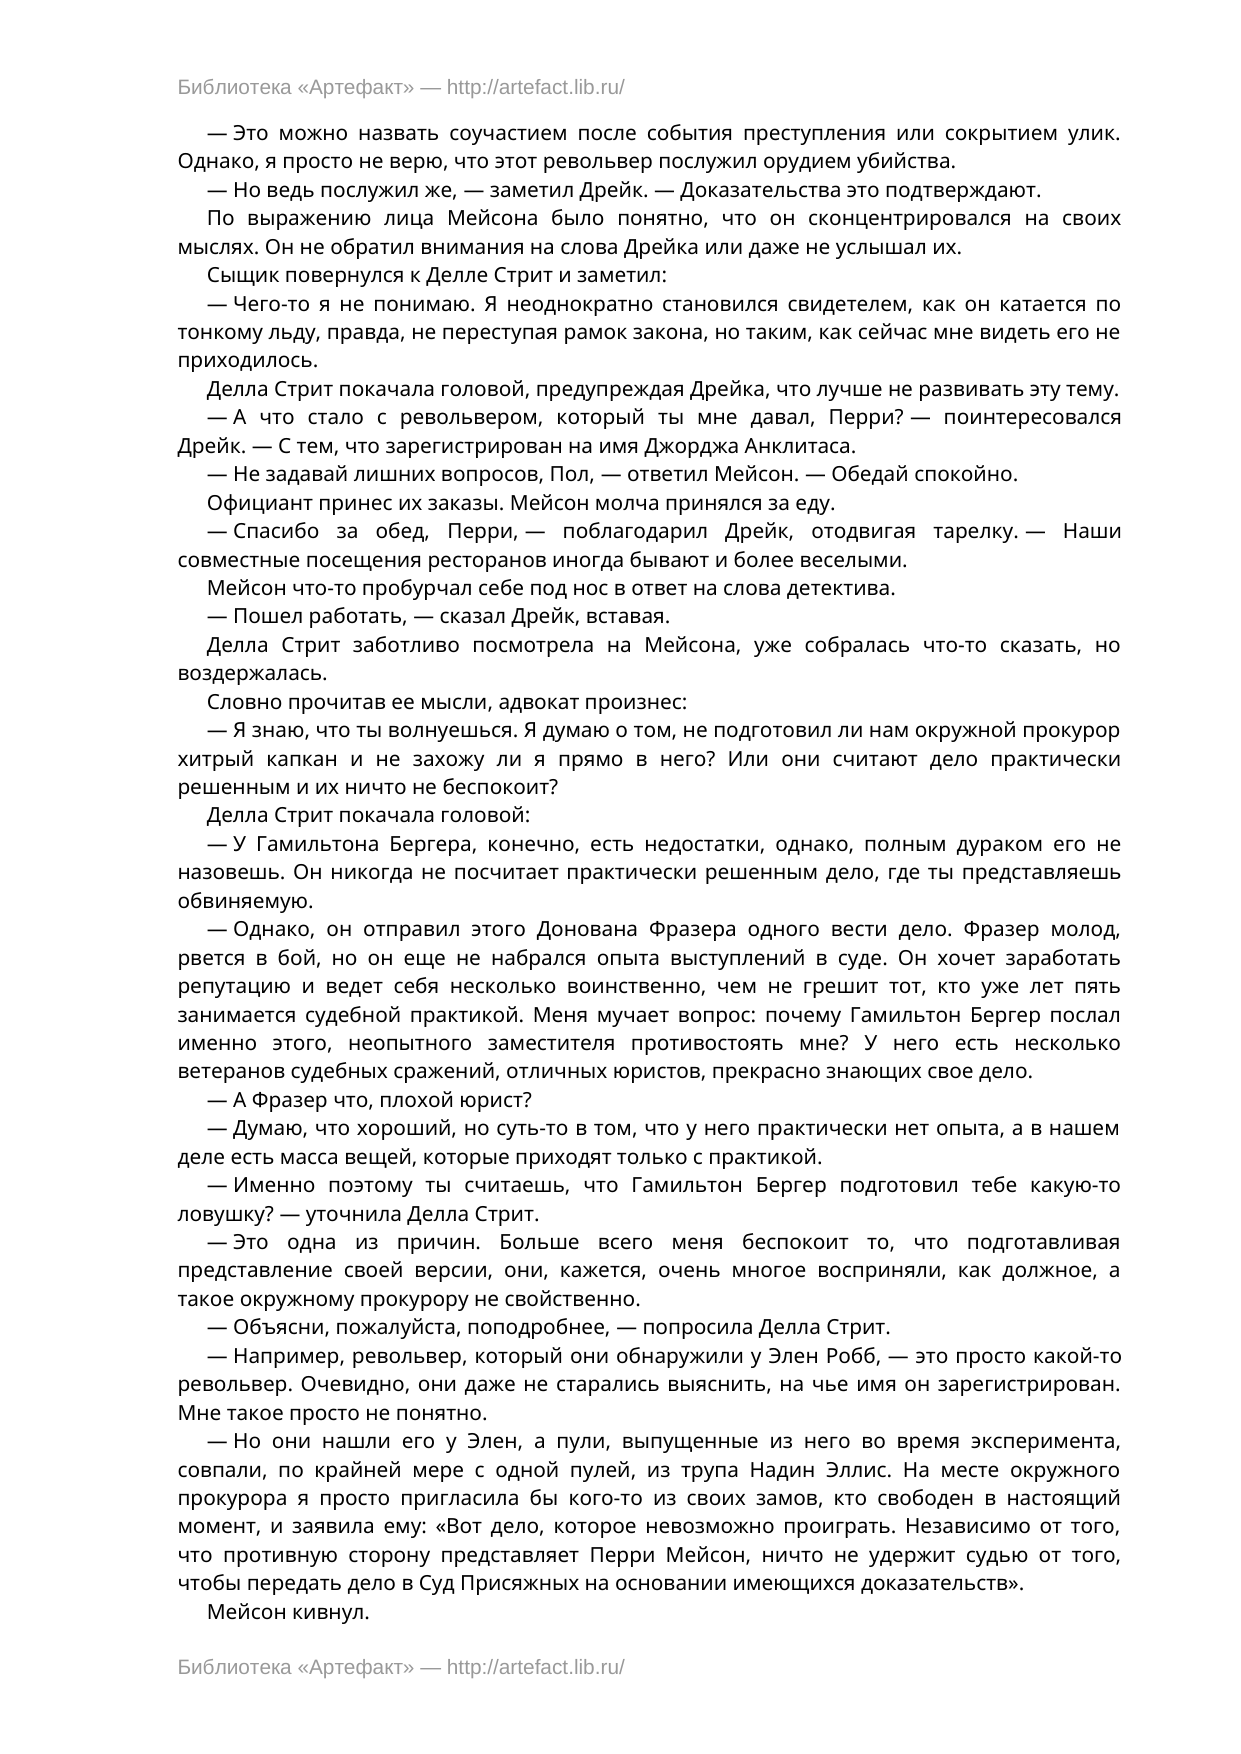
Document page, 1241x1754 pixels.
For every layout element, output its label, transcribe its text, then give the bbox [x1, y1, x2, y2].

text — Чего-то я не понимаю. Я неоднократно становился свидетелем, как он катается по тонкому льду, правда, не переступая рамок закона, но таким, как сейчас мне видеть его не приходилось. [177, 289, 1122, 374]
text — Не задавай лишних вопросов, Пол, — ответил Мейсон. — Обедай спокойно. [177, 459, 1122, 488]
text Мейсон что-то пробурчал себе под нос в ответ на слова детектива. [177, 573, 1122, 602]
text — Но они нашли его у Элен, а пули, выпущенные из него во время эксперимента, совпали, по крайней мере с одной пулей, из трупа Надин Эллис. На месте окружного прокурора я просто пригласила бы кого-то из своих замов, кто свободен в настоящий момент, и заявила ему: «Вот дело, которое невозможно проиграть. Независимо от того, что противную сторону представляет Перри Мейсон, ничто не удержит судью от того, чтобы передать дело в Суд Присяжных на основании имеющихся доказательств». [177, 1426, 1122, 1597]
text — Думаю, что хороший, но суть-то в том, что у него практически нет опыта, а в нашем деле есть масса вещей, которые приходят только с практикой. [177, 1113, 1122, 1170]
text — Это одна из причин. Больше всего меня беспокоит то, что подготавливая представление своей версии, они, кажется, очень многое восприняли, как должное, а такое окружному прокурору не свойственно. [177, 1227, 1122, 1312]
text — Но ведь послужил же, — заметил Дрейк. — Доказательства это подтверждают. [177, 175, 1122, 203]
text — Спасибо за обед, Перри, — поблагодарил Дрейк, отодвигая тарелку. — Наши совместные посещения ресторанов иногда бывают и более веселыми. [177, 516, 1122, 573]
text Делла Стрит заботливо посмотрела на Мейсона, уже собралась что-то сказать, но воздержалась. [177, 630, 1122, 687]
text — Пошел работать, — сказал Дрейк, вставая. [177, 602, 1122, 630]
text — Однако, он отправил этого Донована Фразера одного вести дело. Фразер молод, рвется в бой, но он еще не набрался опыта выступлений в суде. Он хочет заработать репутацию и ведет себя несколько воинственно, чем не грешит тот, кто уже лет пять занимается судебной практикой. Меня мучает вопрос: почему Гамильтон Бергер послал именно этого, неопытного заместителя противостоять мне? У него есть несколько ветеранов судебных сражений, отличных юристов, прекрасно знающих свое дело. [177, 914, 1122, 1085]
text Делла Стрит покачала головой, предупреждая Дрейка, что лучше не развивать эту тему. [177, 374, 1122, 402]
text Официант принес их заказы. Мейсон молча принялся за еду. [177, 488, 1122, 516]
text — Именно поэтому ты считаешь, что Гамильтон Бергер подготовил тебе какую-то ловушку? — уточнила Делла Стрит. [177, 1170, 1122, 1227]
text — Например, револьвер, который они обнаружили у Элен Робб, — это просто какой-то револьвер. Очевидно, они даже не старались выяснить, на чье имя он зарегистрирован. Мне такое просто не понятно. [177, 1341, 1122, 1426]
text Делла Стрит покачала головой: [177, 801, 1122, 829]
text — Я знаю, что ты волнуешься. Я думаю о том, не подготовил ли нам окружной прокурор хитрый капкан и не захожу ли я прямо в него? Или они считают дело практически решенным и их ничто не беспокоит? [177, 715, 1122, 801]
text Мейсон кивнул. [177, 1597, 1122, 1625]
text — А Фразер что, плохой юрист? [177, 1085, 1122, 1113]
text Сыщик повернулся к Делле Стрит и заметил: [177, 260, 1122, 289]
text — А что стало с револьвером, который ты мне давал, Перри? — поинтересовался Дрейк. — С тем, что зарегистрирован на имя Джорджа Анклитаса. [177, 402, 1122, 459]
text — У Гамильтона Бергера, конечно, есть недостатки, однако, полным дураком его не назовешь. Он никогда не посчитает практически решенным дело, где ты представляешь обвиняемую. [177, 829, 1122, 914]
text — Это можно назвать соучастием после события преступления или сокрытием улик. Однако, я просто не верю, что этот револьвер послужил орудием убийства. [177, 118, 1122, 175]
text — Объясни, пожалуйста, поподробнее, — попросила Делла Стрит. [177, 1312, 1122, 1341]
text Словно прочитав ее мысли, адвокат произнес: [177, 687, 1122, 715]
text По выражению лица Мейсона было понятно, что он сконцентрировался на своих мыслях. Он не обратил внимания на слова Дрейка или даже не услышал их. [177, 203, 1122, 260]
